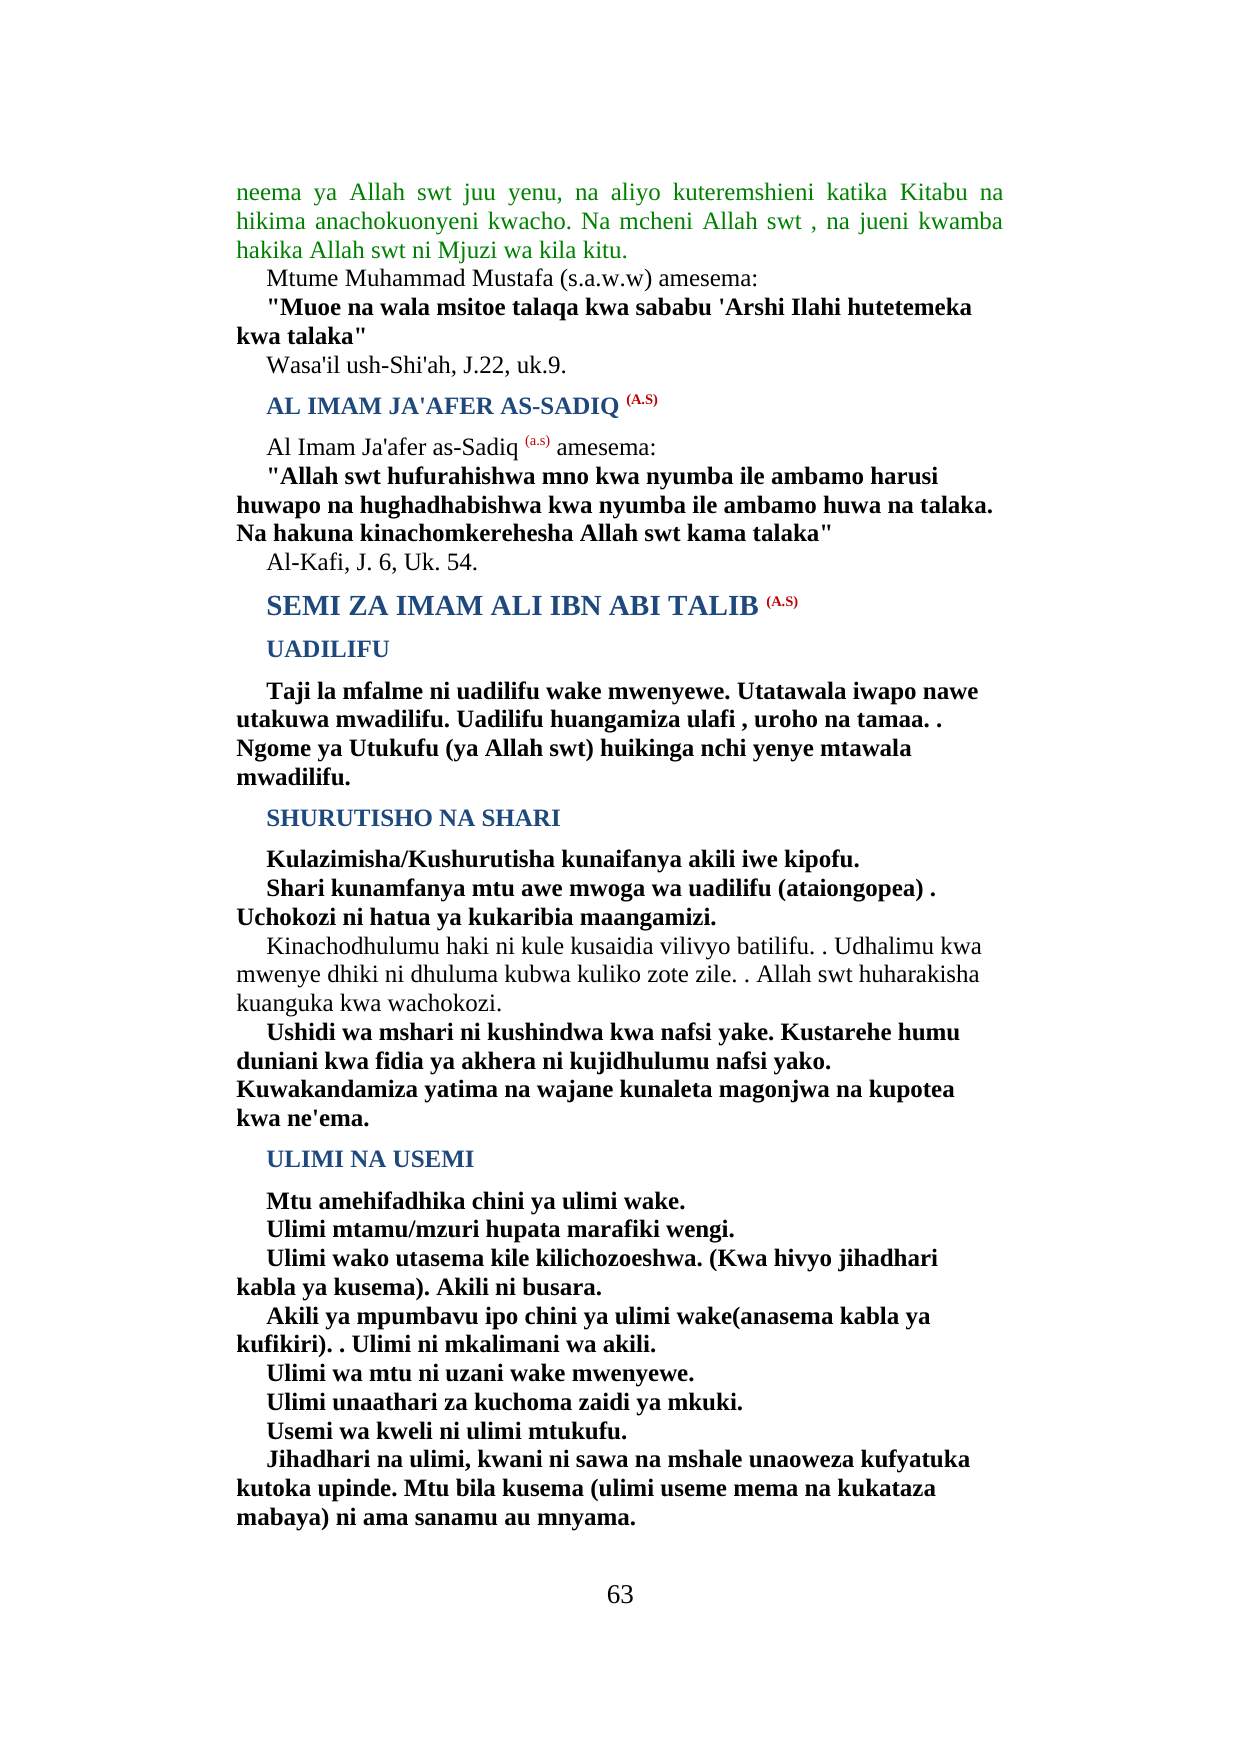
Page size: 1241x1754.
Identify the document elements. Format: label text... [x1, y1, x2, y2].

text "Allah swt hufurahishwa mno kwa nyumba ile ambamo harusi huwapo na hughadhabishwa kwa nyumba ile ambamo huwa na talaka. Na hakuna kinachomkerehesha Allah swt kama talaka" [236, 461, 1004, 547]
text Ulimi wa mtu ni uzani wake mwenyewe. [236, 1358, 1004, 1387]
text Akili ya mpumbavu ipo chini ya ulimi wake(anasema kabla ya kufikiri). . Ulimi ni mkalimani wa akili. [236, 1301, 1004, 1358]
text "Muoe na wala msitoe talaqa kwa sababu 'Arshi Ilahi hutetemeka kwa talaka" [236, 292, 1004, 350]
text Jihadhari na ulimi, kwani ni sawa na mshale unaoweza kufyatuka kutoka upinde. Mtu bila kusema (ulimi useme mema na kukataza mabaya) ni ama sanamu au mnyama. [236, 1444, 1004, 1531]
text Kulazimisha/Kushurutisha kunaifanya akili iwe kipofu. [236, 844, 1004, 873]
text Shari kunamfanya mtu awe mwoga wa uadilifu (ataiongopea) . Uchokozi ni hatua ya kukaribia maangamizi. [236, 873, 1004, 931]
text Ulimi wako utasema kile kilichozoeshwa. (Kwa hivyo jihadhari kabla ya kusema). Akili ni busara. [236, 1243, 1004, 1301]
text Ulimi unaathari za kuchoma zaidi ya mkuki. [236, 1387, 1004, 1416]
text Usemi wa kweli ni ulimi mtukufu. [236, 1416, 1004, 1444]
text Al-Kafi, J. 6, Uk. 54. [236, 547, 1004, 576]
text Taji la mfalme ni uadilifu wake mwenyewe. Utatawala iwapo nawe utakuwa mwadilifu. Uadilifu huangamiza ulafi , uroho na tamaa. . Ngome ya Utukufu (ya Allah swt) huikinga nchi yenye mtawala mwadilifu. [236, 676, 1004, 791]
subtitle SEMI ZA IMAM ALI IBN ABI TALIB (A.S) [236, 588, 1004, 622]
subtitle SHURUTISHO NA SHARI [236, 803, 1004, 832]
text Ulimi mtamu/mzuri hupata marafiki wengi. [236, 1214, 1004, 1243]
text Ushidi wa mshari ni kushindwa kwa nafsi yake. Kustarehe humu duniani kwa fidia ya akhera ni kujidhulumu nafsi yako. Kuwakandamiza yatima na wajane kunaleta magonjwa na kupotea kwa ne'ema. [236, 1017, 1004, 1132]
subtitle UADILIFU [236, 634, 1004, 663]
text Kinachodhulumu haki ni kule kusaidia vilivyo batilifu. . Udhalimu kwa mwenye dhiki ni dhuluma kubwa kuliko zote zile. . Allah swt huharakisha kuanguka kwa wachokozi. [236, 931, 1004, 1017]
subtitle AL IMAM JA'AFER AS-SADIQ (A.S) [236, 391, 1004, 420]
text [236, 177, 1004, 263]
subtitle ULIMI NA USEMI [236, 1144, 1004, 1173]
text Mtume Muhammad Mustafa (s.a.w.w) amesema: [236, 263, 1004, 292]
text Al Imam Ja'afer as-Sadiq (a.s) amesema: [236, 432, 1004, 461]
text Wasa'il ush-Shi'ah, J.22, uk.9. [236, 350, 1004, 378]
text Mtu amehifadhika chini ya ulimi wake. [236, 1186, 1004, 1214]
